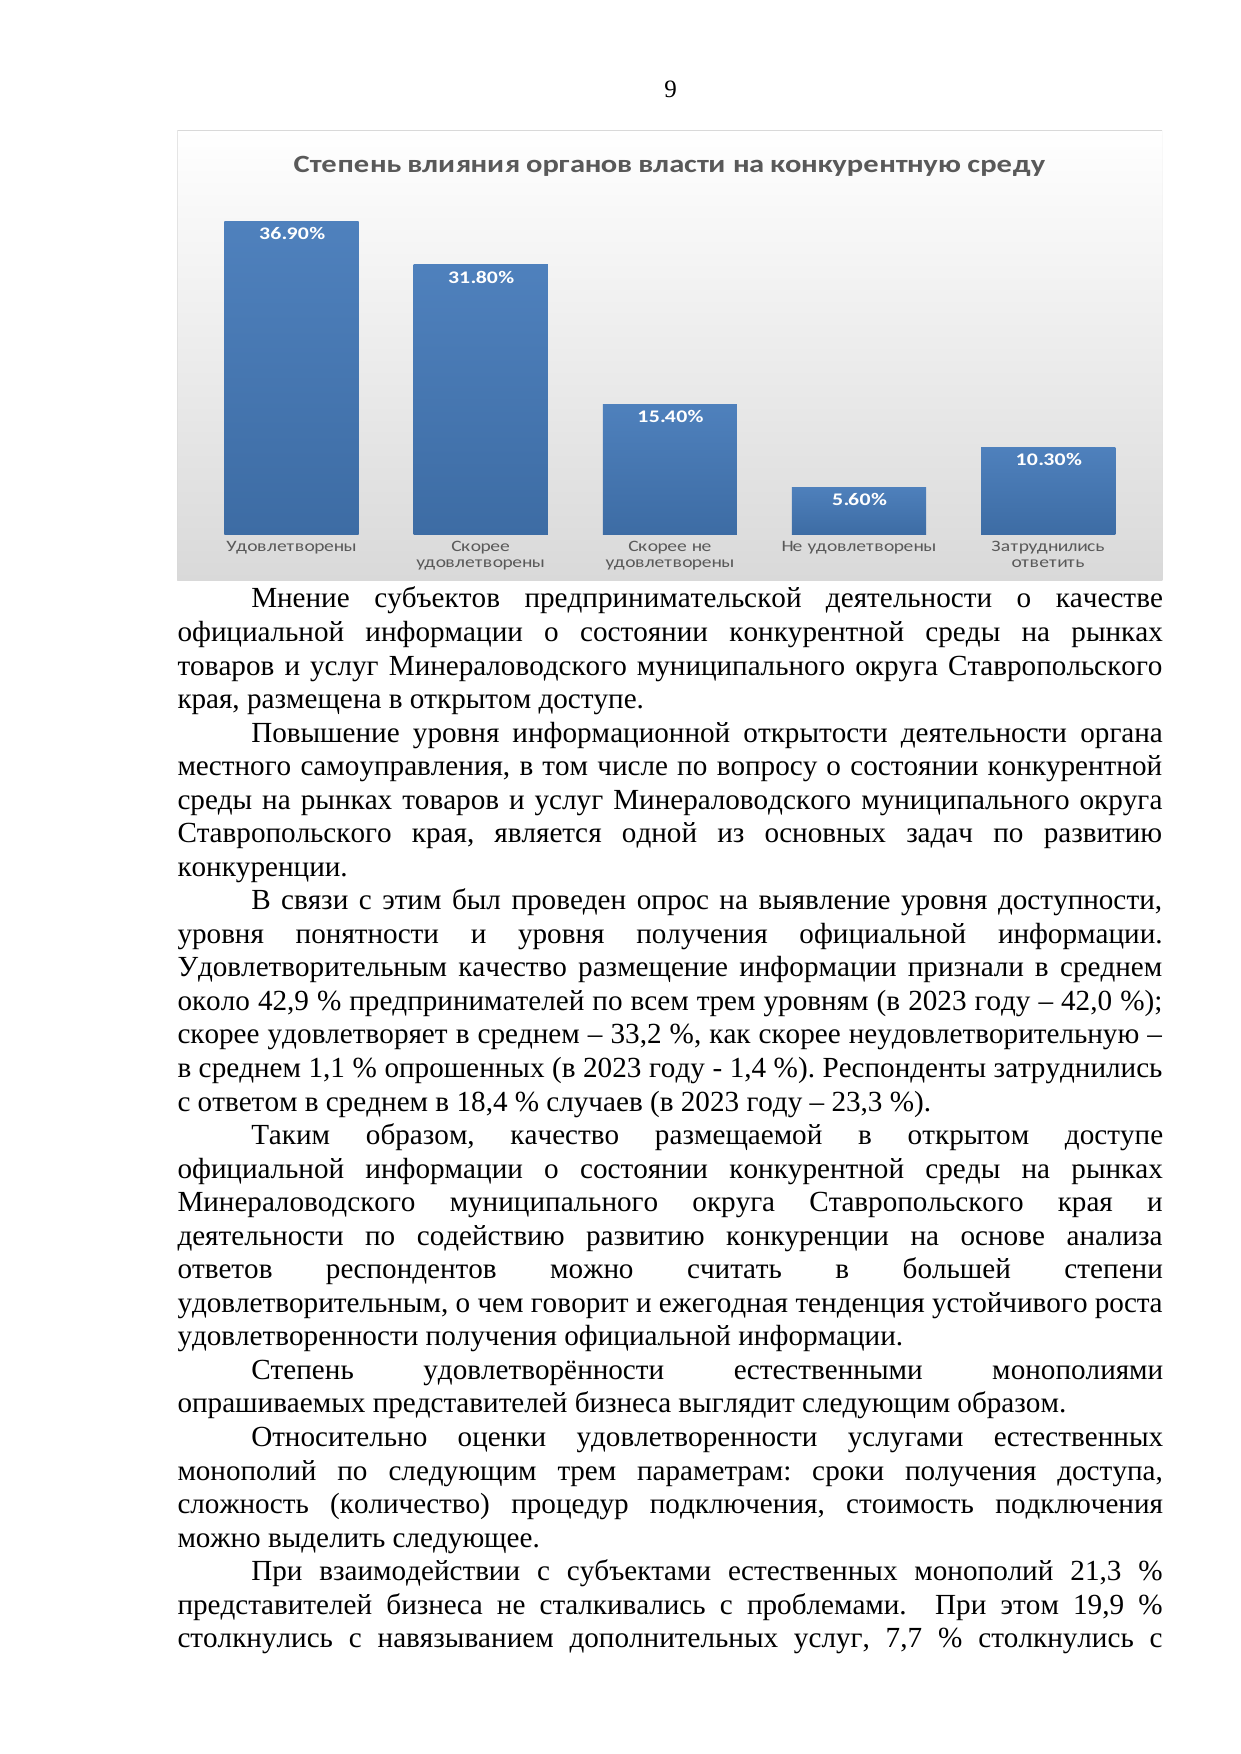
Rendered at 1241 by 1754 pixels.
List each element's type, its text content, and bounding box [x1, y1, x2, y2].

text Повышение уровня информационной открытости деятельности органа местного самоуправления, в том числе по вопросу о состоянии конкурентной среды на рынках товаров и услуг Минераловодского муниципального округа Ставропольского края, является одной из основных задач по развитию конкуренции. [177, 715, 1163, 882]
text Степень удовлетворённости естественными монополиями опрашиваемых представителей бизнеса выглядит следующим образом. [177, 1352, 1163, 1419]
text Мнение субъектов предпринимательской деятельности о качестве официальной информации о состоянии конкурентной среды на рынках товаров и услуг Минераловодского муниципального округа Ставропольского края, размещена в открытом доступе. [177, 581, 1163, 715]
text Таким образом, качество размещаемой в открытом доступе официальной информации о состоянии конкурентной среды на рынках Минераловодского муниципального округа Ставропольского края и деятельности по содействию развитию конкуренции на основе анализа ответов респондентов можно считать в большей степени удовлетворительным, о чем говорит и ежегодная тенденция устойчивого роста удовлетворенности получения официальной информации. [177, 1117, 1163, 1352]
text В связи с этим был проведен опрос на выявление уровня доступности, уровня понятности и уровня получения официальной информации. Удовлетворительным качество размещение информации признали в среднем около 42,9 % предпринимателей по всем трем уровням (в 2023 году – 42,0 %); скорее удовлетворяет в среднем – 33,2 %, как скорее неудовлетворительную – в среднем 1,1 % опрошенных (в 2023 году - 1,4 %). Респонденты затруднились с ответом в среднем в 18,4 % случаев (в 2023 году – 23,3 %). [177, 882, 1163, 1117]
text Относительно оценки удовлетворенности услугами естественных монополий по следующим трем параметрам: сроки получения доступа, сложность (количество) процедур подключения, стоимость подключения можно выделить следующее. [177, 1419, 1163, 1553]
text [177, 1553, 1163, 1654]
